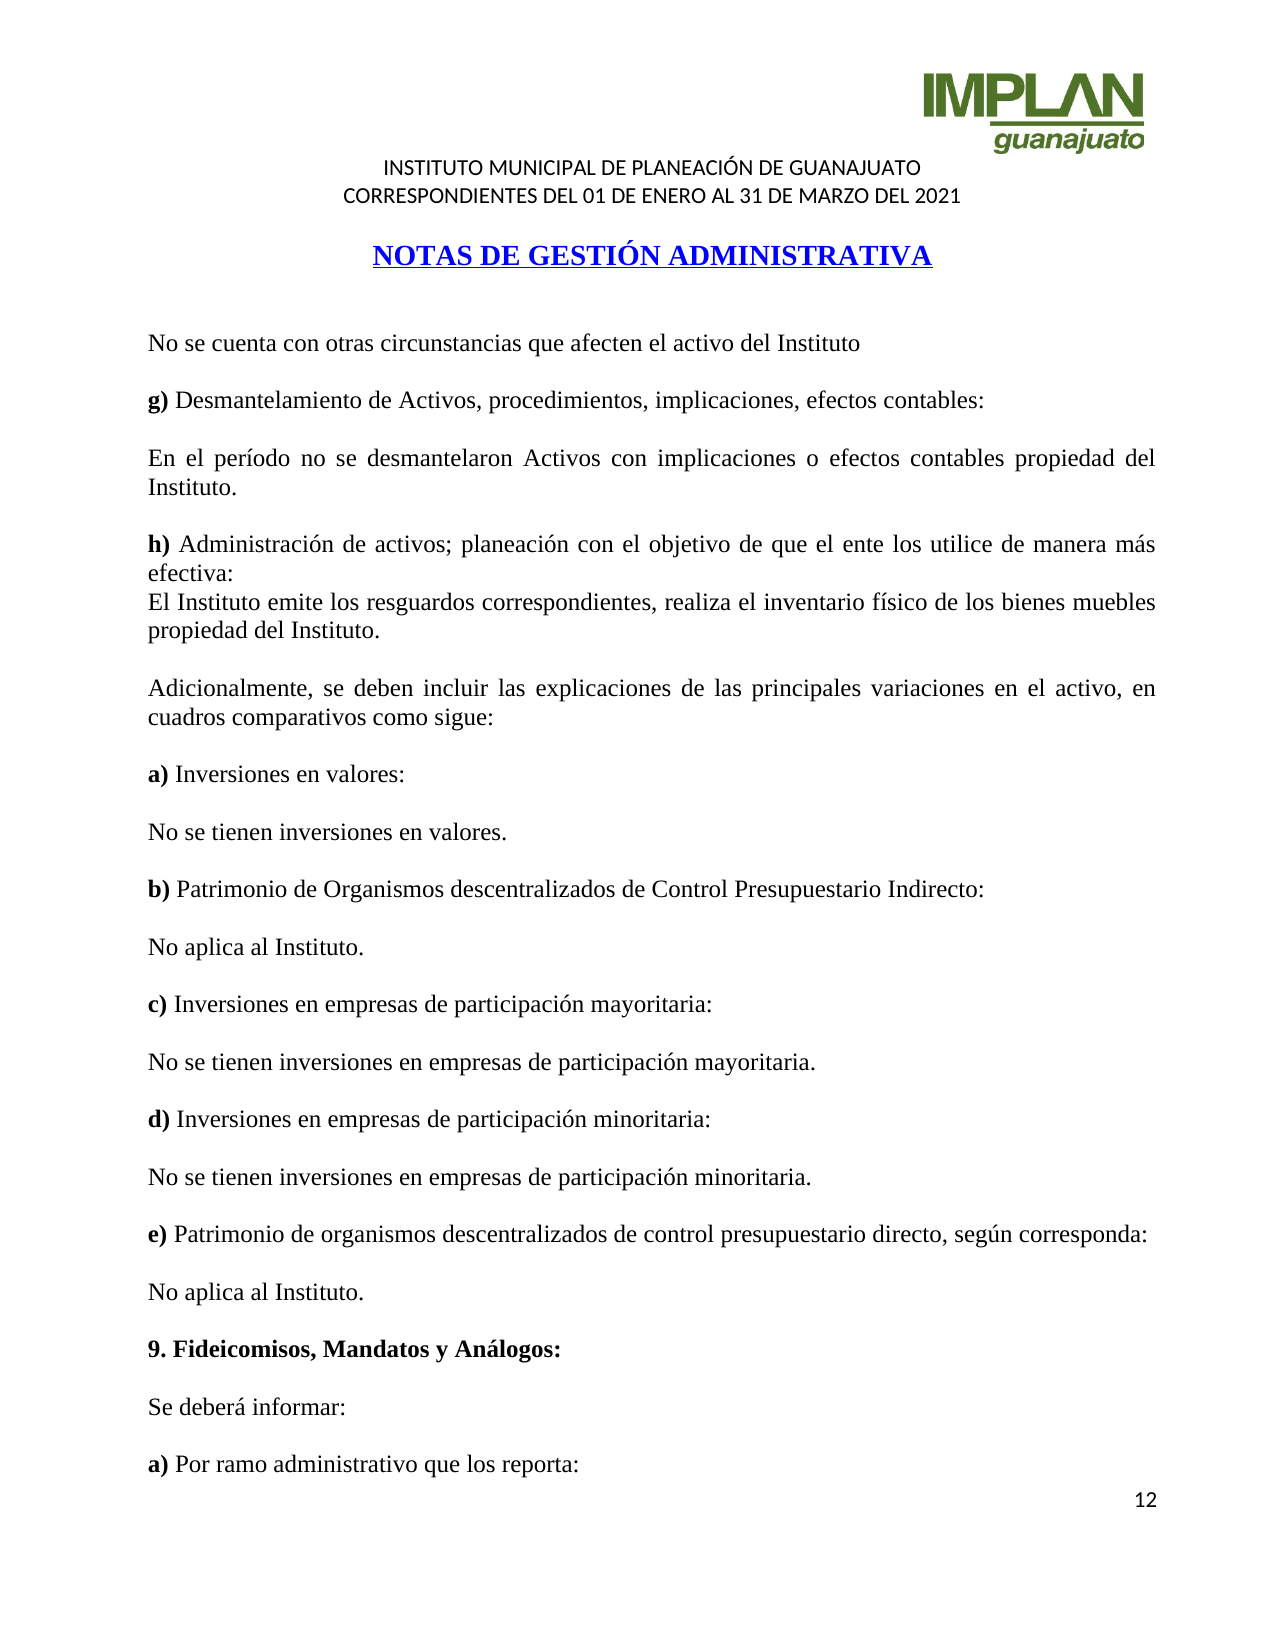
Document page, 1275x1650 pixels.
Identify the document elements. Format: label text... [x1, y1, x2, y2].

text Se deberá informar: [148, 1392, 1157, 1420]
text 9. Fideicomisos, Mandatos y Análogos: [148, 1334, 1157, 1363]
text a) Inversiones en valores: [148, 759, 1157, 788]
text No se tienen inversiones en empresas de participación minoritaria. [148, 1162, 1157, 1190]
text No se tienen inversiones en valores. [148, 817, 1157, 845]
text b) Patrimonio de Organismos descentralizados de Control Presupuestario Indirecto: [148, 874, 1157, 903]
text a) Por ramo administrativo que los reporta: [148, 1449, 1157, 1478]
text h) Administración de activos; planeación con el objetivo de que el ente los utilice de manera más efectiva: [148, 529, 1157, 587]
text No aplica al Instituto. [148, 932, 1157, 960]
text El Instituto emite los resguardos correspondientes, realiza el inventario físico de los bienes muebles propiedad del Instituto. [148, 587, 1157, 644]
text e) Patrimonio de organismos descentralizados de control presupuestario directo, según corresponda: [148, 1219, 1157, 1248]
text No se tienen inversiones en empresas de participación mayoritaria. [148, 1047, 1157, 1075]
text No aplica al Instituto. [148, 1277, 1157, 1305]
text c) Inversiones en empresas de participación mayoritaria: [148, 989, 1157, 1018]
text g) Desmantelamiento de Activos, procedimientos, implicaciones, efectos contables: [148, 385, 1157, 414]
text Adicionalmente, se deben incluir las explicaciones de las principales variaciones en el activo, en cuadros comparativos como sigue: [148, 673, 1157, 730]
text No se cuenta con otras circunstancias que afecten el activo del Instituto [148, 328, 1157, 357]
text En el período no se desmantelaron Activos con implicaciones o efectos contables propiedad del Instituto. [148, 443, 1157, 500]
picture [923, 73, 1144, 154]
text d) Inversiones en empresas de participación minoritaria: [148, 1104, 1157, 1133]
